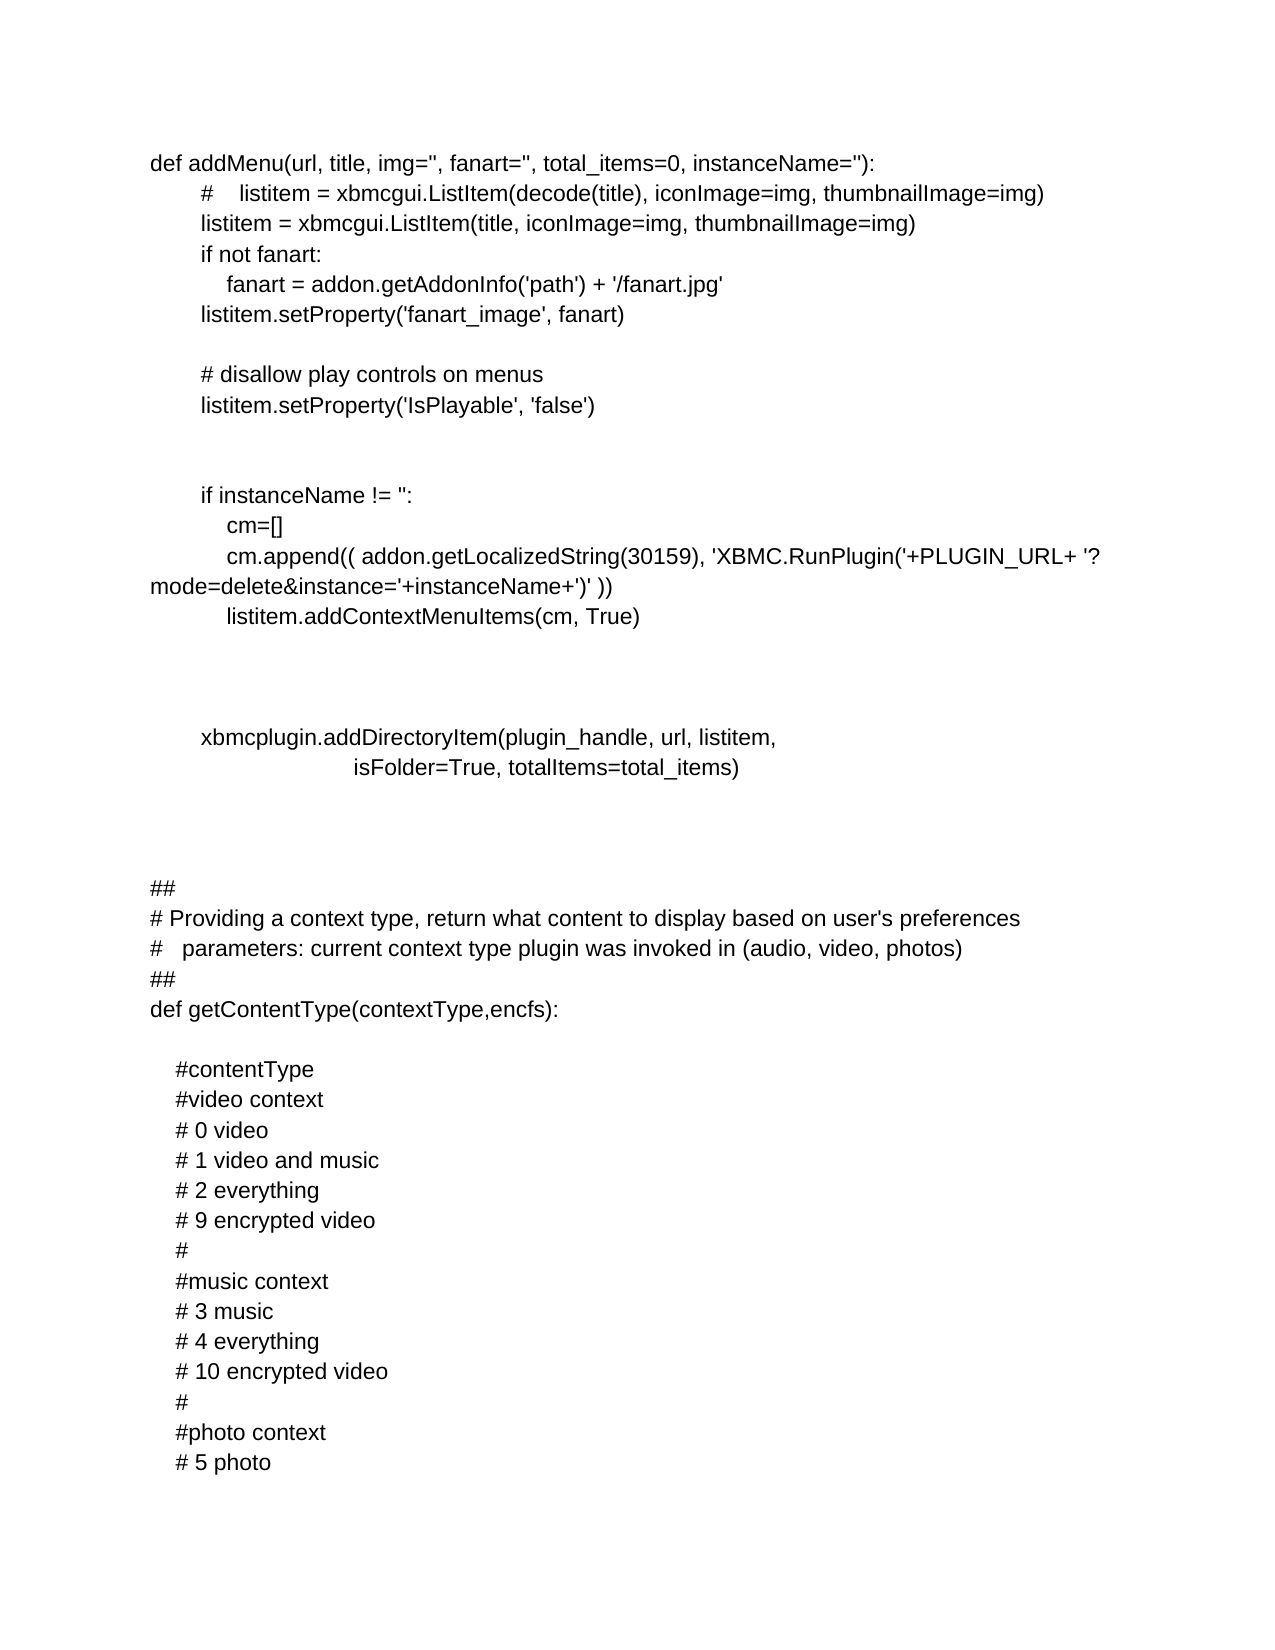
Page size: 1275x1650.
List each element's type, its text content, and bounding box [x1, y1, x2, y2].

text # 0 video [150, 1117, 1125, 1143]
text # 5 photo [150, 1449, 1125, 1475]
text if not fanart: [150, 241, 1125, 267]
text # disallow play controls on menus [150, 361, 1125, 388]
text # 2 everything [150, 1177, 1125, 1203]
text # 4 everything [150, 1328, 1125, 1354]
text # parameters: current context type plugin was invoked in (audio, video, photos) [150, 935, 1125, 962]
text listitem = xbmcgui.ListItem(title, iconImage=img, thumbnailImage=img) [150, 210, 1125, 237]
text ## [150, 966, 1125, 992]
text # listitem = xbmcgui.ListItem(decode(title), iconImage=img, thumbnailImage=img) [150, 180, 1125, 207]
text xbmcplugin.addDirectoryItem(plugin_handle, url, listitem, [150, 724, 1125, 750]
text ## [150, 875, 1125, 901]
text fanart = addon.getAddonInfo('path') + '/fanart.jpg' [150, 271, 1125, 297]
text listitem.addContextMenuItems(cm, True) [150, 603, 1125, 629]
text def getContentType(contextType,encfs): [150, 996, 1125, 1022]
text cm.append(( addon.getLocalizedString(30159), 'XBMC.RunPlugin('+PLUGIN_URL+ '?mode=delete&instance='+instanceName+')' )) [150, 543, 1125, 599]
text #photo context [150, 1419, 1125, 1445]
text # 1 video and music [150, 1147, 1125, 1173]
text #music context [150, 1268, 1125, 1294]
text listitem.setProperty('IsPlayable', 'false') [150, 392, 1125, 418]
text # Providing a context type, return what content to display based on user's preferences [150, 905, 1125, 932]
text cm=[] [150, 512, 1125, 539]
text # 9 encrypted video [150, 1207, 1125, 1234]
text # 3 music [150, 1298, 1125, 1324]
text listitem.setProperty('fanart_image', fanart) [150, 301, 1125, 327]
text # [150, 1388, 1125, 1415]
text def addMenu(url, title, img='', fanart='', total_items=0, instanceName=''): [150, 150, 1125, 176]
text # [150, 1237, 1125, 1264]
text # 10 encrypted video [150, 1358, 1125, 1385]
text if instanceName != '': [150, 482, 1125, 509]
text #contentType [150, 1056, 1125, 1083]
text isFolder=True, totalItems=total_items) [150, 754, 1125, 781]
text #video context [150, 1086, 1125, 1113]
